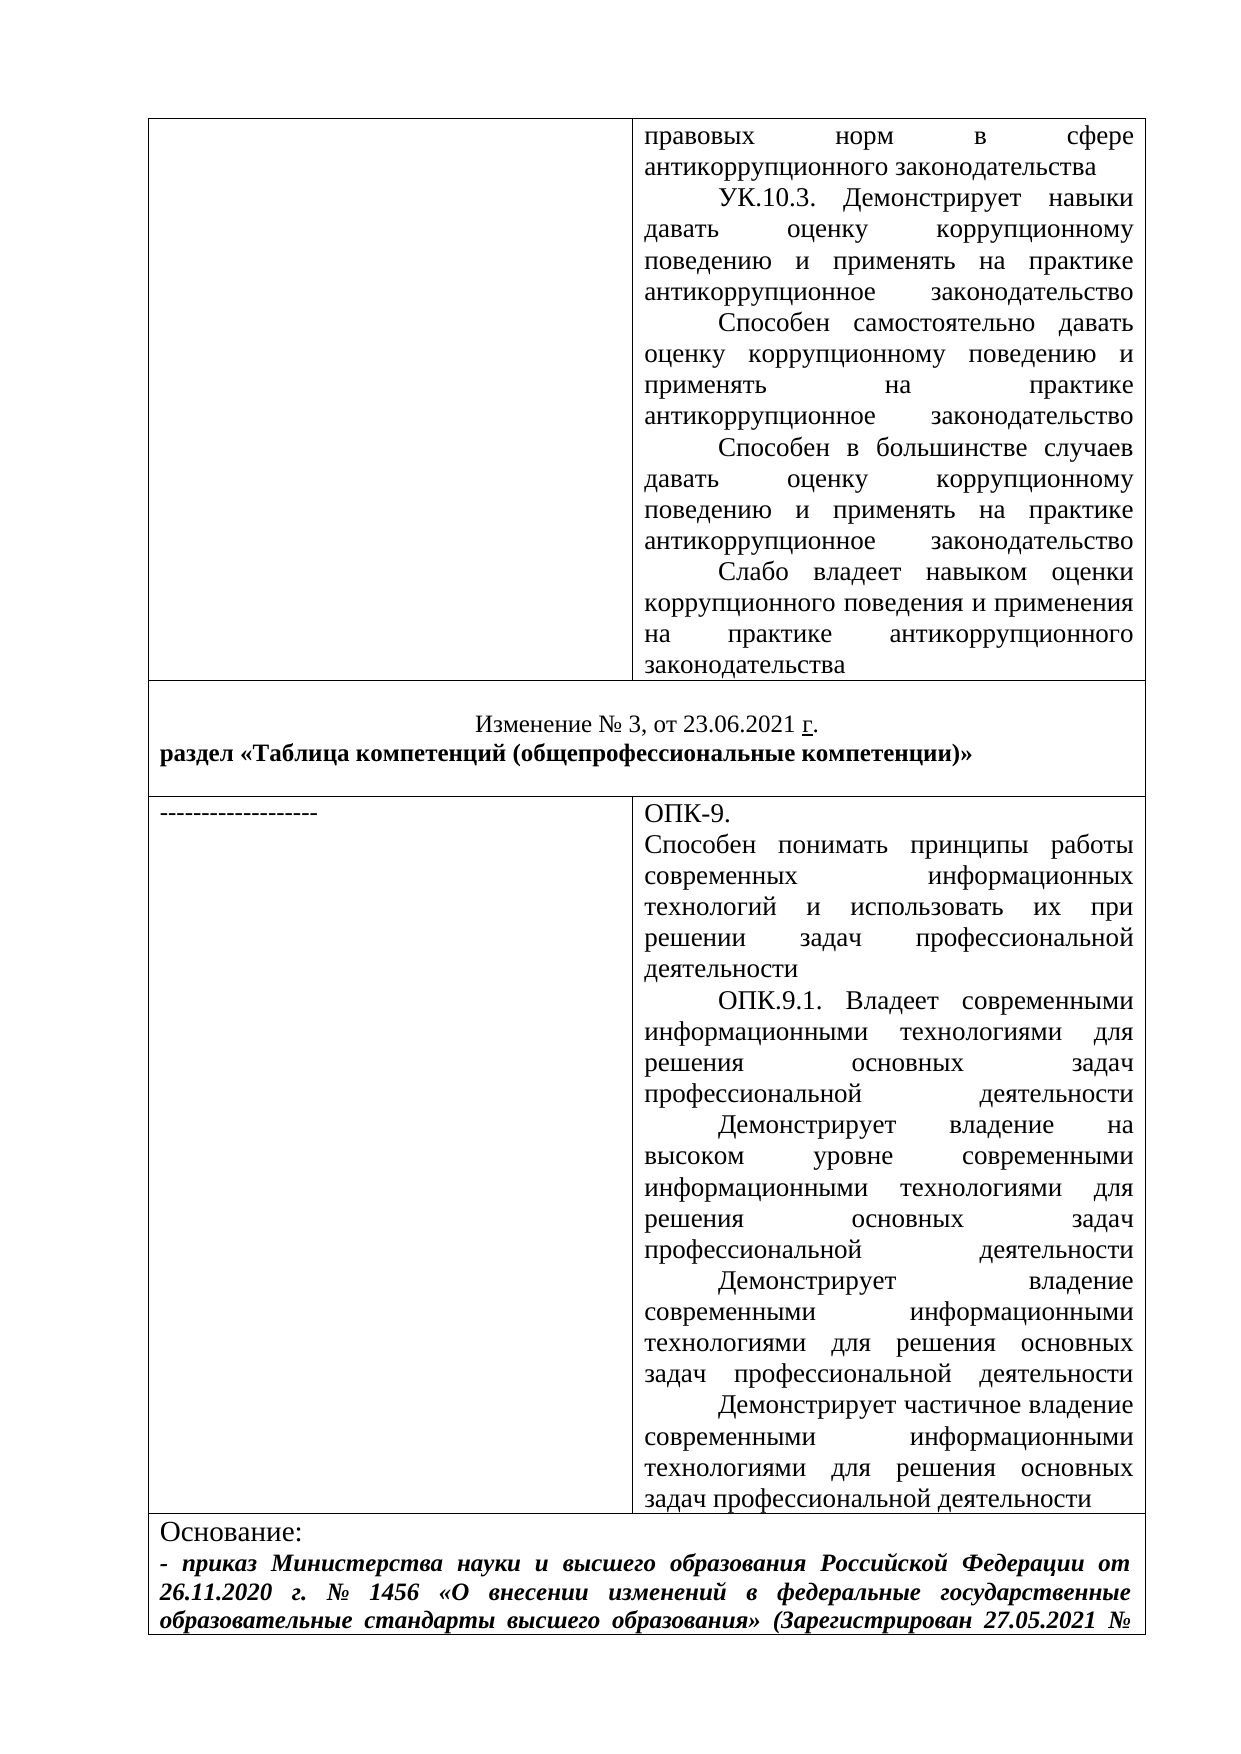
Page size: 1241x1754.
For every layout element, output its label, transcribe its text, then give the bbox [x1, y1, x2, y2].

table_cell ------------------- [149, 797, 632, 1513]
table_cell Изменение № 3, от 23.06.2021 г. раздел «Таблица компетенций (общепрофессиональные компетенции)» [149, 681, 1145, 796]
table_cell ОПК-9. Способен понимать принципы работы современных информационных технологий и использовать их при решении задач профессиональной деятельности ОПК.9.1. Владеет современными информационными технологиями для решения основных задач профессиональной деятельности Демонстрирует владение на высоком уровне современными информационными технологиями для решения основных задач профессиональной деятельности Демонстрирует владение современными информационными технологиями для решения основных задач профессиональной деятельности Демонстрирует частичное владение современными информационными технологиями для решения основных задач профессиональной деятельности [633, 797, 1145, 1513]
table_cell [149, 1514, 1145, 1634]
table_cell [633, 119, 1145, 680]
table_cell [149, 119, 632, 680]
